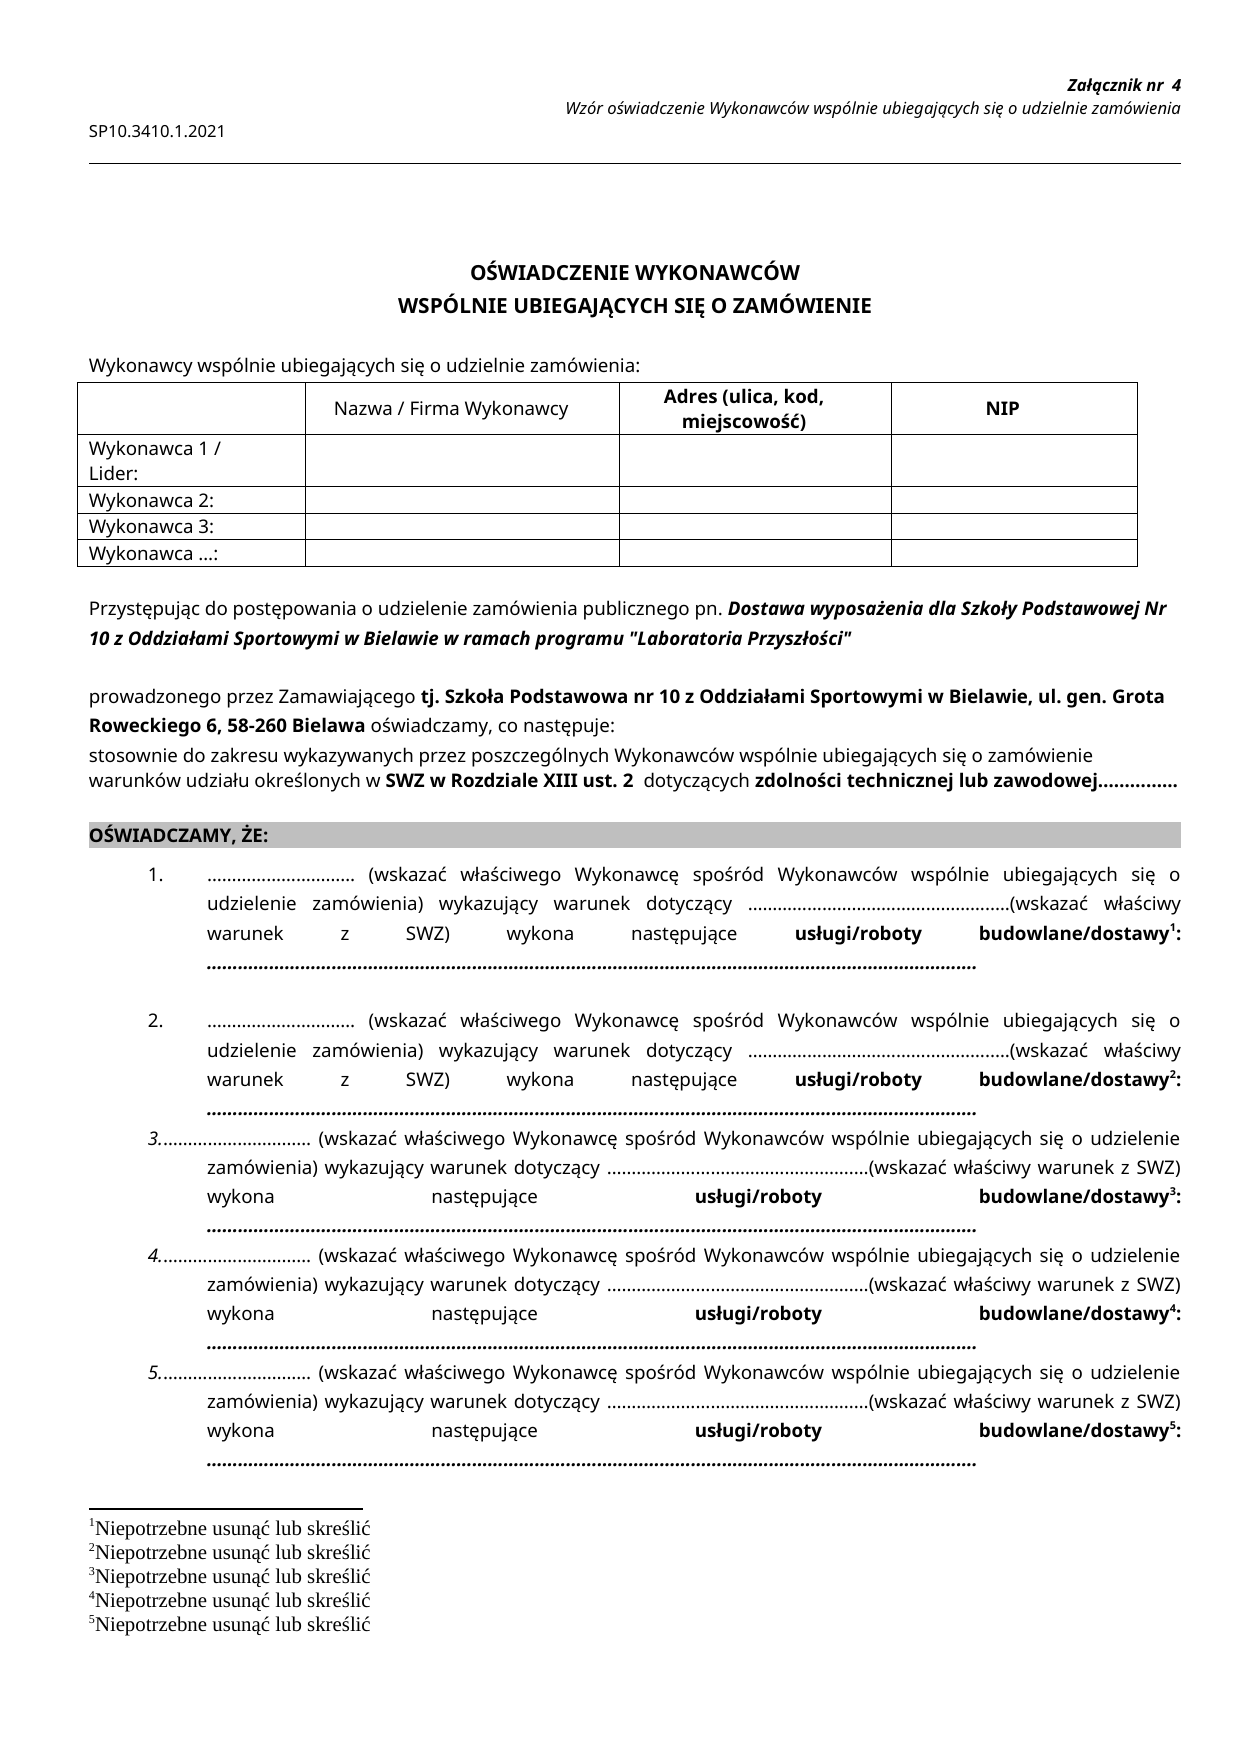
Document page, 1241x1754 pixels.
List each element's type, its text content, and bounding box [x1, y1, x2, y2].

table_cell Wykonawca 1 / Lider: [78, 435, 305, 486]
text prowadzonego przez Zamawiającego tj. Szkoła Podstawowa nr 10 z Oddziałami Sportowymi w Bielawie, ul. gen. Grota Roweckiego 6, 58-260 Bielawa oświadczamy, co następuje: [89, 683, 1181, 738]
table_cell [892, 435, 1137, 486]
text 1. ………………………… (wskazać właściwego Wykonawcę spośród Wykonawców wspólnie ubiegających się o udzielenie zamówienia) wykazujący warunek dotyczący …………………………………………..…(wskazać właściwy warunek z SWZ) wykona następujące usługi/roboty budowlane/dostawy: …………………………………………………………………………………………………………………………………. [148, 861, 1181, 975]
table_cell [892, 487, 1137, 513]
text OŚWIADCZENIE WYKONAWCÓW [89, 258, 1181, 287]
table_cell Wykonawca …: [78, 540, 305, 566]
table_cell [306, 540, 619, 566]
text stosownie do zakresu wykazywanych przez poszczególnych Wykonawców wspólnie ubiegających się o zamówienie warunków udziału określonych w SWZ w Rozdziale XIII ust. 2 dotyczących zdolności technicznej lub zawodowej…………... [89, 742, 1181, 793]
table_header [78, 383, 305, 434]
table_cell [892, 540, 1137, 566]
table_header Adres (ulica, kod, miejscowość) [620, 383, 891, 434]
text 2. ………………………… (wskazać właściwego Wykonawcę spośród Wykonawców wspólnie ubiegających się o udzielenie zamówienia) wykazujący warunek dotyczący …………………………………………..…(wskazać właściwy warunek z SWZ) wykona następujące usługi/roboty budowlane/dostawy: …………………………………………………………………………………………………………………………………. [148, 1008, 1181, 1121]
text Wykonawcy wspólnie ubiegających się o udzielnie zamówienia: [89, 353, 1181, 378]
table_header Nazwa / Firma Wykonawcy [306, 383, 619, 434]
table_cell [620, 514, 891, 539]
text 4.………………………… (wskazać właściwego Wykonawcę spośród Wykonawców wspólnie ubiegających się o udzielenie zamówienia) wykazujący warunek dotyczący …………………………………………..…(wskazać właściwy warunek z SWZ) wykona następujące usługi/roboty budowlane/dostawy: …………………………………………………………………………………………………………………………………. [148, 1242, 1181, 1355]
table_cell [620, 487, 891, 513]
table_cell [620, 435, 891, 486]
text OŚWIADCZAMY, ŻE: [89, 822, 1181, 848]
table_cell [620, 540, 891, 566]
table_cell [306, 435, 619, 486]
table_cell [306, 487, 619, 513]
table_header NIP [892, 383, 1137, 434]
text 5.………………………… (wskazać właściwego Wykonawcę spośród Wykonawców wspólnie ubiegających się o udzielenie zamówienia) wykazujący warunek dotyczący …………………………………………..…(wskazać właściwy warunek z SWZ) wykona następujące usługi/roboty budowlane/dostawy: …………………………………………………………………………………………………………………………………. [148, 1359, 1181, 1472]
text 3.………………………… (wskazać właściwego Wykonawcę spośród Wykonawców wspólnie ubiegających się o udzielenie zamówienia) wykazujący warunek dotyczący …………………………………………..…(wskazać właściwy warunek z SWZ) wykona następujące usługi/roboty budowlane/dostawy: …………………………………………………………………………………………………………………………………. [148, 1125, 1181, 1238]
text Przystępując do postępowania o udzielenie zamówienia publicznego pn. Dostawa wyposażenia dla Szkoły Podstawowej Nr 10 z Oddziałami Sportowymi w Bielawie w ramach programu "Laboratoria Przyszłości" [89, 596, 1181, 650]
table_cell Wykonawca 3: [78, 514, 305, 539]
text WSPÓLNIE UBIEGAJĄCYCH SIĘ O ZAMÓWIENIE [89, 291, 1181, 319]
table_cell [306, 514, 619, 539]
table_cell Wykonawca 2: [78, 487, 305, 513]
table_cell [892, 514, 1137, 539]
